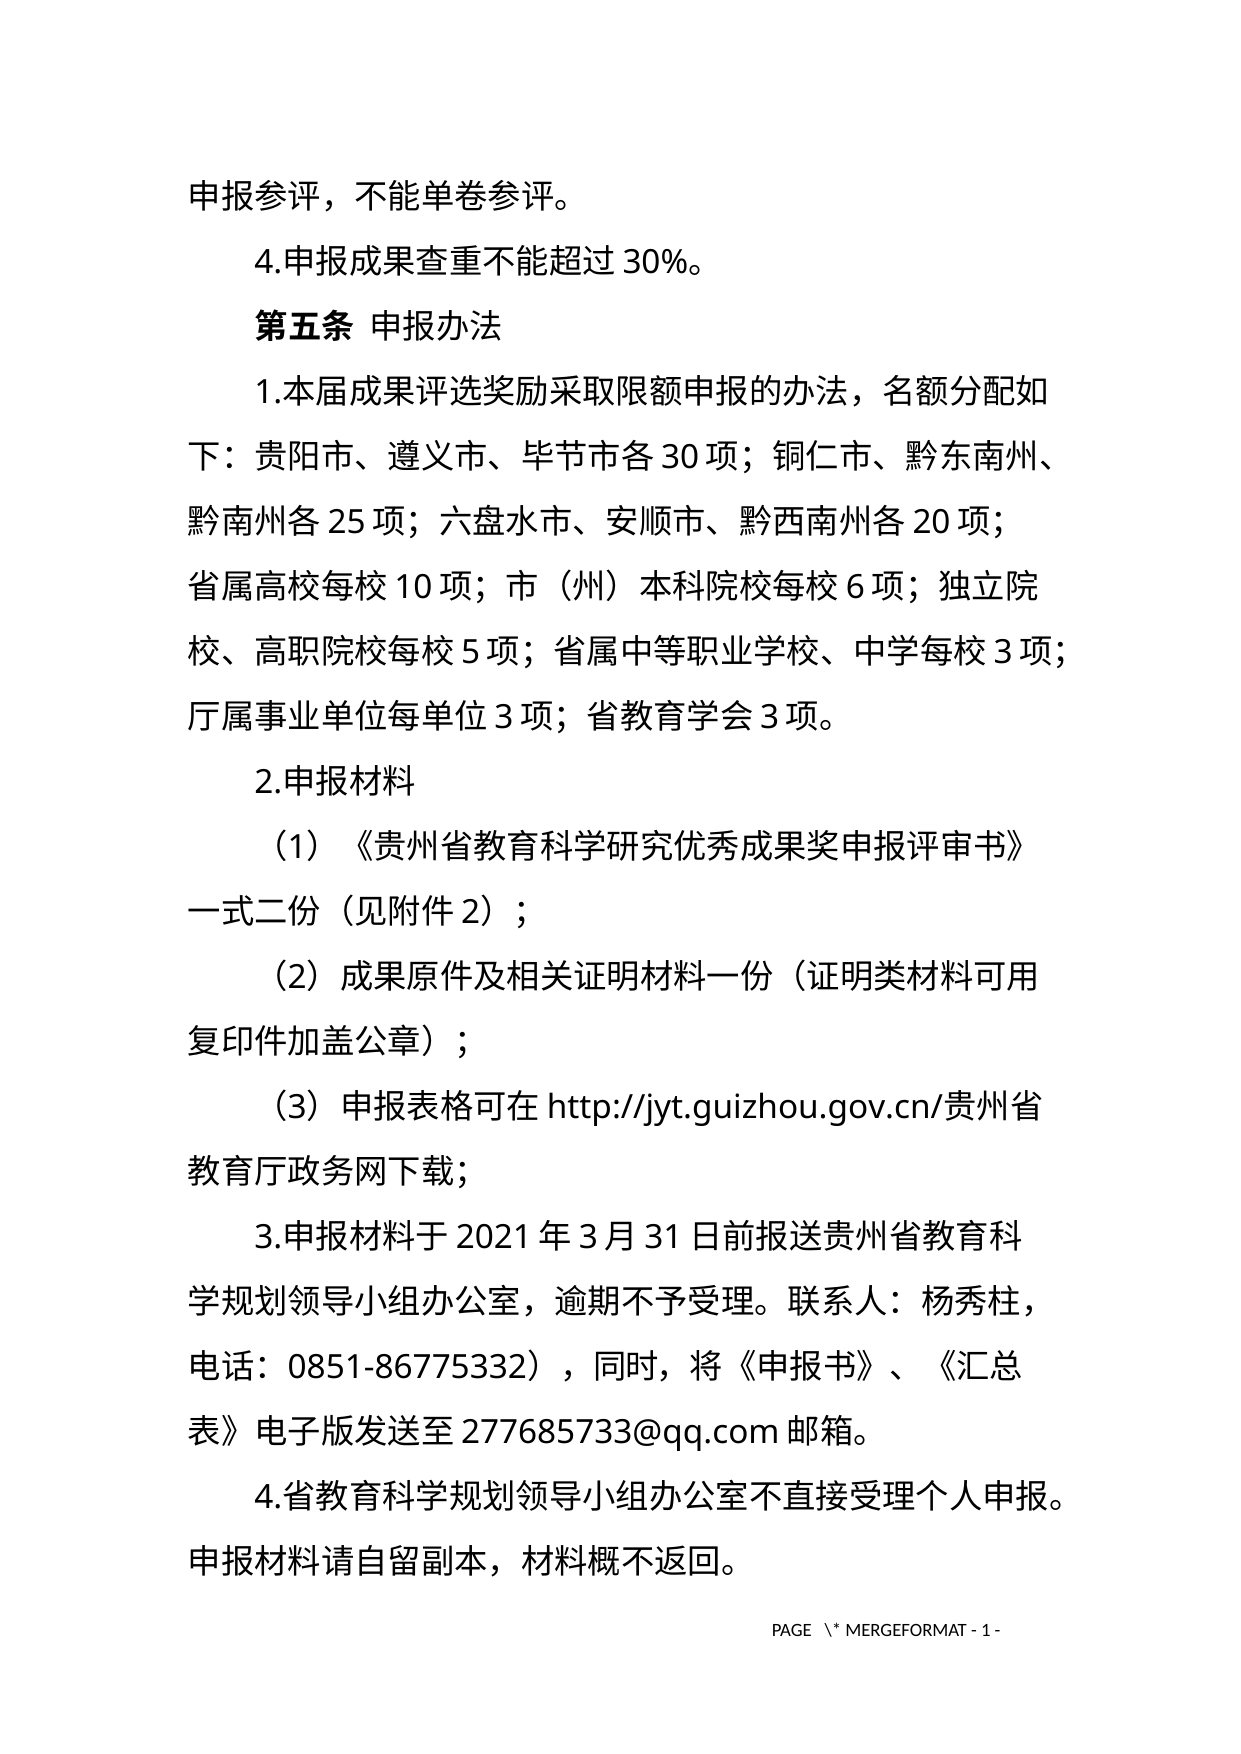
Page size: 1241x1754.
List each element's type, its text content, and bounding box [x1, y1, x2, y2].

text 第五条 申报办法 [187, 292, 1053, 357]
text （1）《贵州省教育科学研究优秀成果奖申报评审书》一式二份（见附件2）； [187, 812, 1053, 942]
text 2.申报材料 [187, 747, 1053, 812]
text （3）申报表格可在http://jyt.guizhou.gov.cn/贵州省教育厅政务网下载； [187, 1072, 1053, 1202]
text （2）成果原件及相关证明材料一份（证明类材料可用复印件加盖公章）； [187, 942, 1053, 1072]
text 3.申报材料于2021年3月31日前报送贵州省教育科学规划领导小组办公室，逾期不予受理。联系人：杨秀柱，电话：0851-86775332），同时，将《申报书》、《汇总表》电子版发送至277685733@qq.com邮箱。 [187, 1202, 1053, 1462]
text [187, 162, 1053, 227]
text 4.申报成果查重不能超过30%。 [187, 227, 1053, 292]
text 4.省教育科学规划领导小组办公室不直接受理个人申报。申报材料请自留副本，材料概不返回。 [187, 1462, 1053, 1592]
text 1.本届成果评选奖励采取限额申报的办法，名额分配如下：贵阳市、遵义市、毕节市各30项；铜仁市、黔东南州、黔南州各25项；六盘水市、安顺市、黔西南州各20项；省属高校每校10项；市（州）本科院校每校6项；独立院校、高职院校每校5项；省属中等职业学校、中学每校3项；厅属事业单位每单位3项；省教育学会3项。 [187, 357, 1053, 747]
